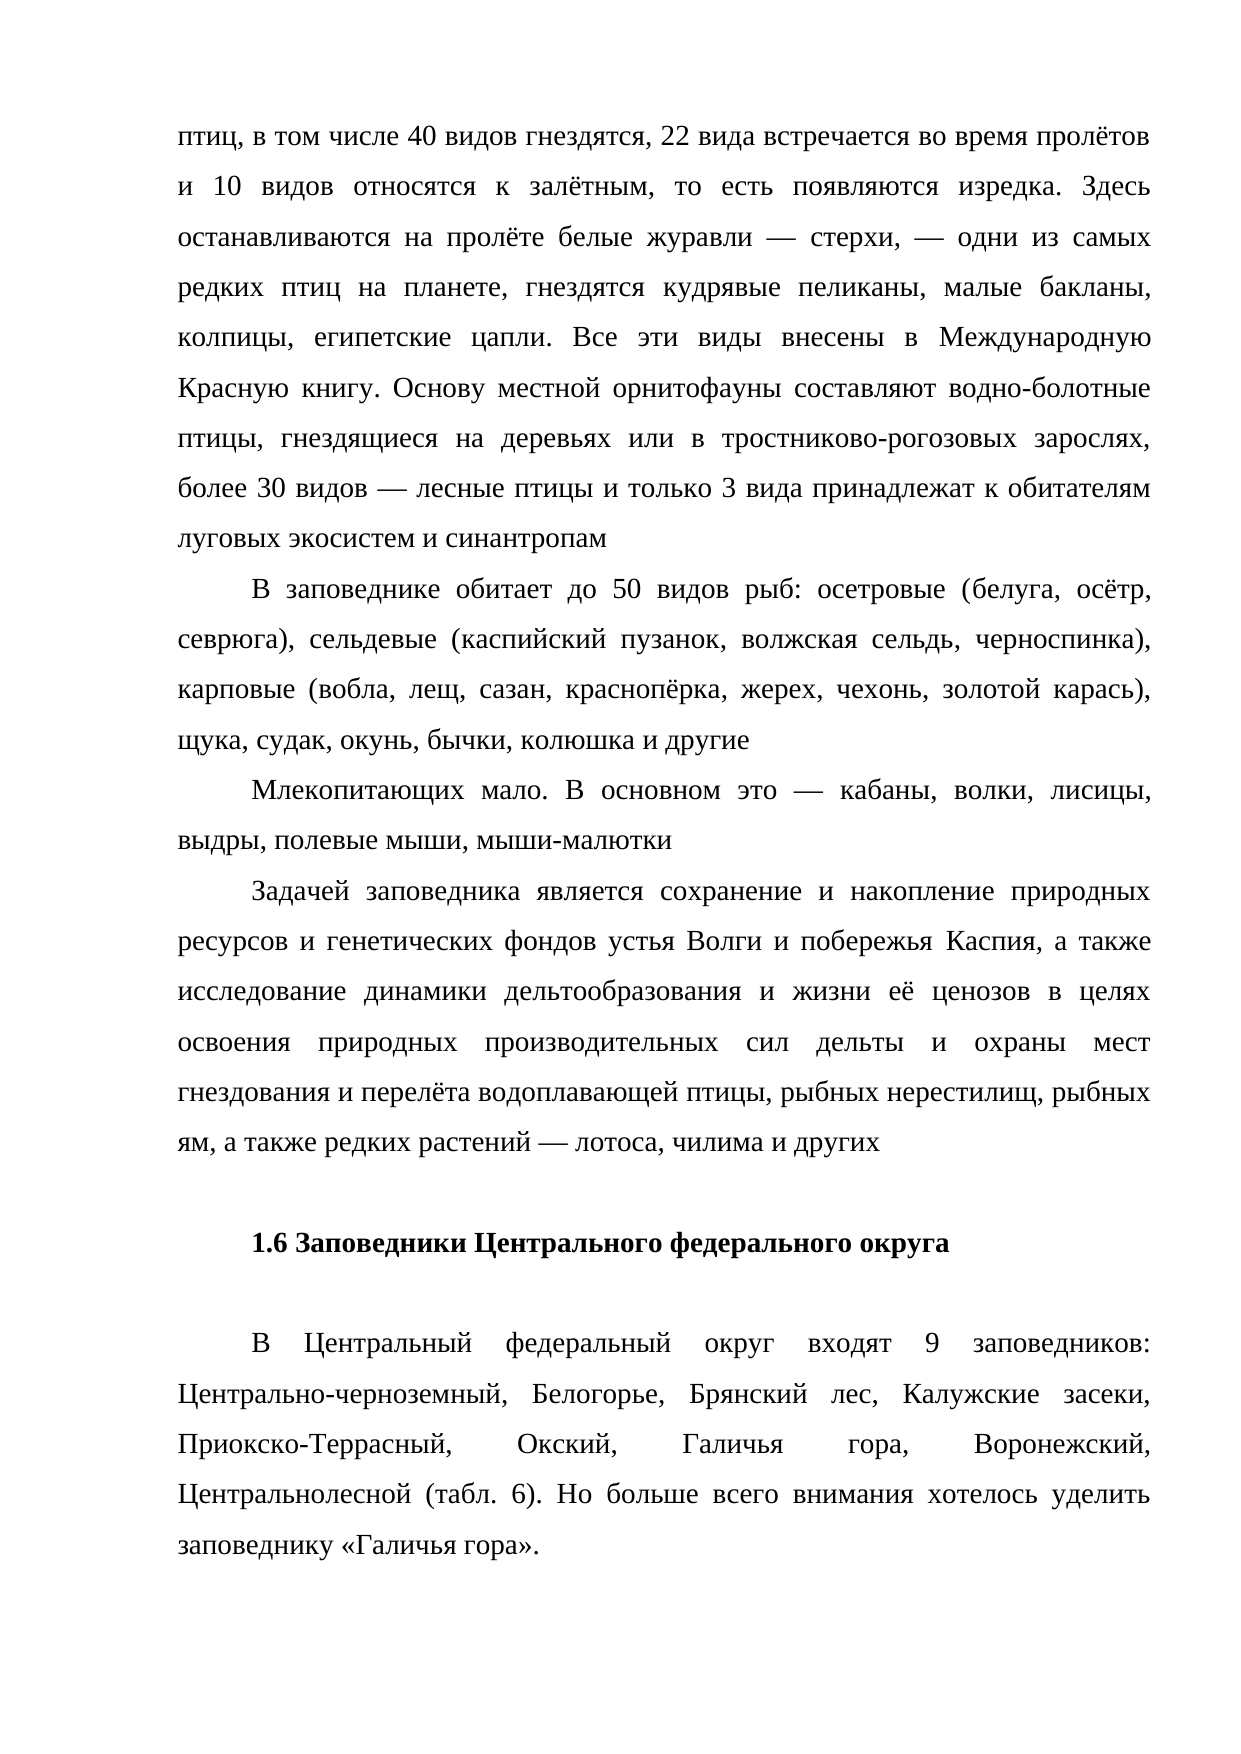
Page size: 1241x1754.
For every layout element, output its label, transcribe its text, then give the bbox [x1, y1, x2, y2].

text В Центральный федеральный округ входят 9 заповедников: Центрально-черноземный, Белогорье, Брянский лес, Калужские засеки, Приокско-Террасный, Окский, Галичья гора, Воронежский, Центральнолесной (табл. 6). Но больше всего внимания хотелось уделить заповеднику «Галичья гора». [177, 1326, 1152, 1560]
text 1.6 Заповедники Центрального федерального округа [177, 1225, 1152, 1258]
text Млекопитающих мало. В основном это — кабаны, волки, лисицы, выдры, полевые мыши, мыши-малютки [177, 772, 1152, 856]
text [177, 118, 1152, 554]
text В заповеднике обитает до 50 видов рыб: осетровые (белуга, осётр, севрюга), сельдевые (каспийский пузанок, волжская сельдь, черноспинка), карповые (вобла, лещ, сазан, краснопёрка, жерех, чехонь, золотой карась), щука, судак, окунь, бычки, колюшка и другие [177, 571, 1152, 755]
text Задачей заповедника является сохранение и накопление природных ресурсов и генетических фондов устья Волги и побережья Каспия, а также исследование динамики дельтообразования и жизни её ценозов в целях освоения природных производительных сил дельты и охраны мест гнездования и перелёта водоплавающей птицы, рыбных нерестилищ, рыбных ям, а также редких растений — лотоса, чилима и других [177, 873, 1152, 1158]
